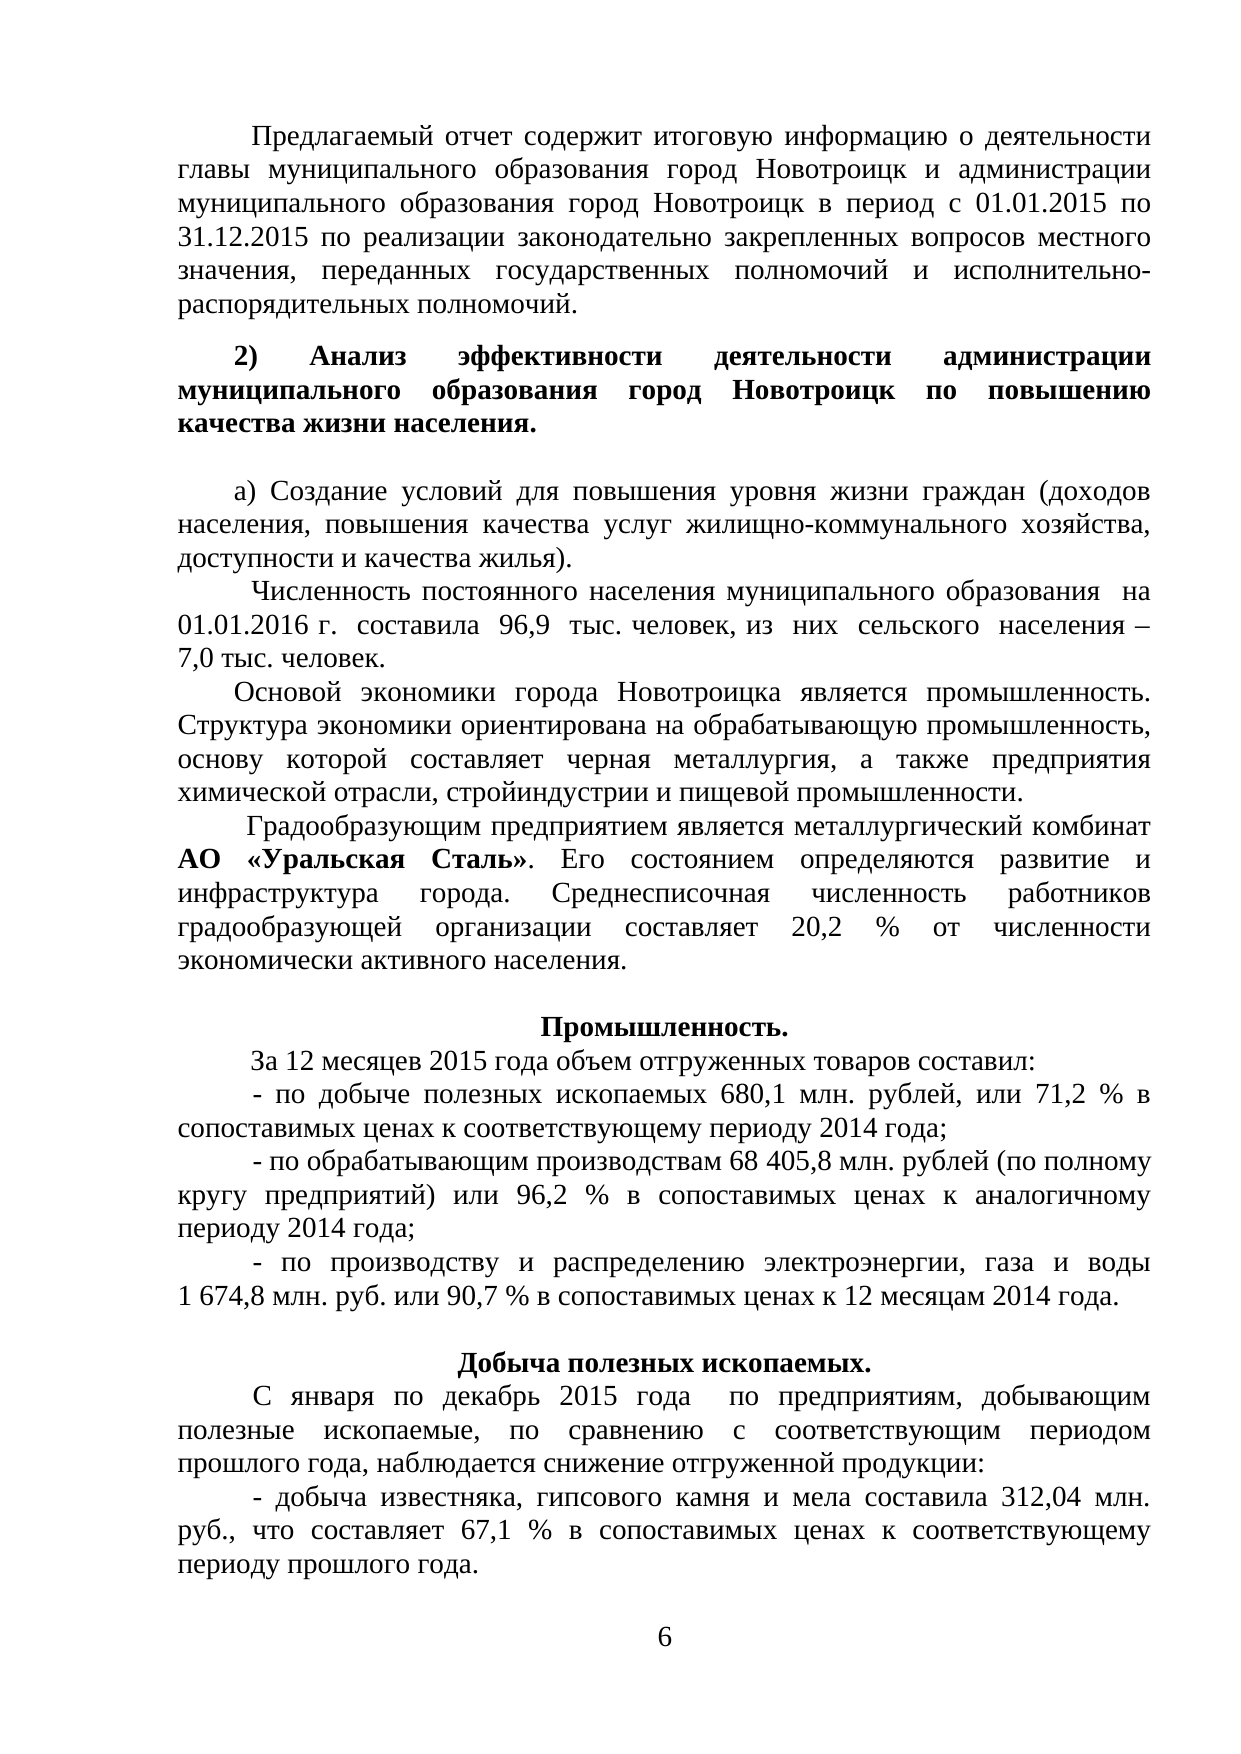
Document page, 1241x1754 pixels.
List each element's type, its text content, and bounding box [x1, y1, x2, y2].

text - по обрабатывающим производствам 68 405,8 млн. рублей (по полному кругу предприятий) или 96,2 % в сопоставимых ценах к аналогичному периоду 2014 года; [177, 1143, 1152, 1244]
text Основой экономики города Новотроицка является промышленность. Структура экономики ориентирована на обрабатывающую промышленность, основу которой составляет черная металлургия, а также предприятия химической отрасли, стройиндустрии и пищевой промышленности. [177, 674, 1152, 808]
text 2) Анализ эффективности деятельности администрации муниципального образования город Новотроицк по повышению качества жизни населения. [177, 338, 1152, 439]
text За 12 месяцев 2015 года объем отгруженных товаров составил: [177, 1043, 1152, 1076]
text - по добыче полезных ископаемых 680,1 млн. рублей, или 71,2 % в сопоставимых ценах к соответствующему периоду 2014 года; [177, 1076, 1152, 1143]
text Градообразующим предприятием является металлургический комбинат АО «Уральская Сталь». Его состоянием определяются развитие и инфраструктура города. Среднесписочная численность работников градообразующей организации составляет 20,2 % от численности экономически активного населения. [177, 808, 1152, 976]
text а) Создание условий для повышения уровня жизни граждан (доходов населения, повышения качества услуг жилищно-коммунального хозяйства, доступности и качества жилья). [177, 473, 1152, 573]
text Промышленность. [177, 1009, 1152, 1043]
text Численность постоянного населения муниципального образования на 01.01.2016 г. составила 96,9 тыс. человек, из них сельского населения – 7,0 тыс. человек. [177, 573, 1152, 674]
text Предлагаемый отчет содержит итоговую информацию о деятельности главы муниципального образования город Новотроицк и администрации муниципального образования город Новотроицк в период с 01.01.2015 по 31.12.2015 по реализации законодательно закрепленных вопросов местного значения, переданных государственных полномочий и исполнительно-распорядительных полномочий. [177, 118, 1152, 319]
text - добыча известняка, гипсового камня и мела составила 312,04 млн. руб., что составляет 67,1 % в сопоставимых ценах к соответствующему периоду прошлого года. [177, 1479, 1152, 1579]
text Добыча полезных ископаемых. [177, 1345, 1152, 1378]
text - по производству и распределению электроэнергии, газа и воды 1 674,8 млн. руб. или 90,7 % в сопоставимых ценах к 12 месяцам 2014 года. [177, 1244, 1152, 1311]
text С января по декабрь 2015 года по предприятиям, добывающим полезные ископаемые, по сравнению с соответствующим периодом прошлого года, наблюдается снижение отгруженной продукции: [177, 1378, 1152, 1479]
